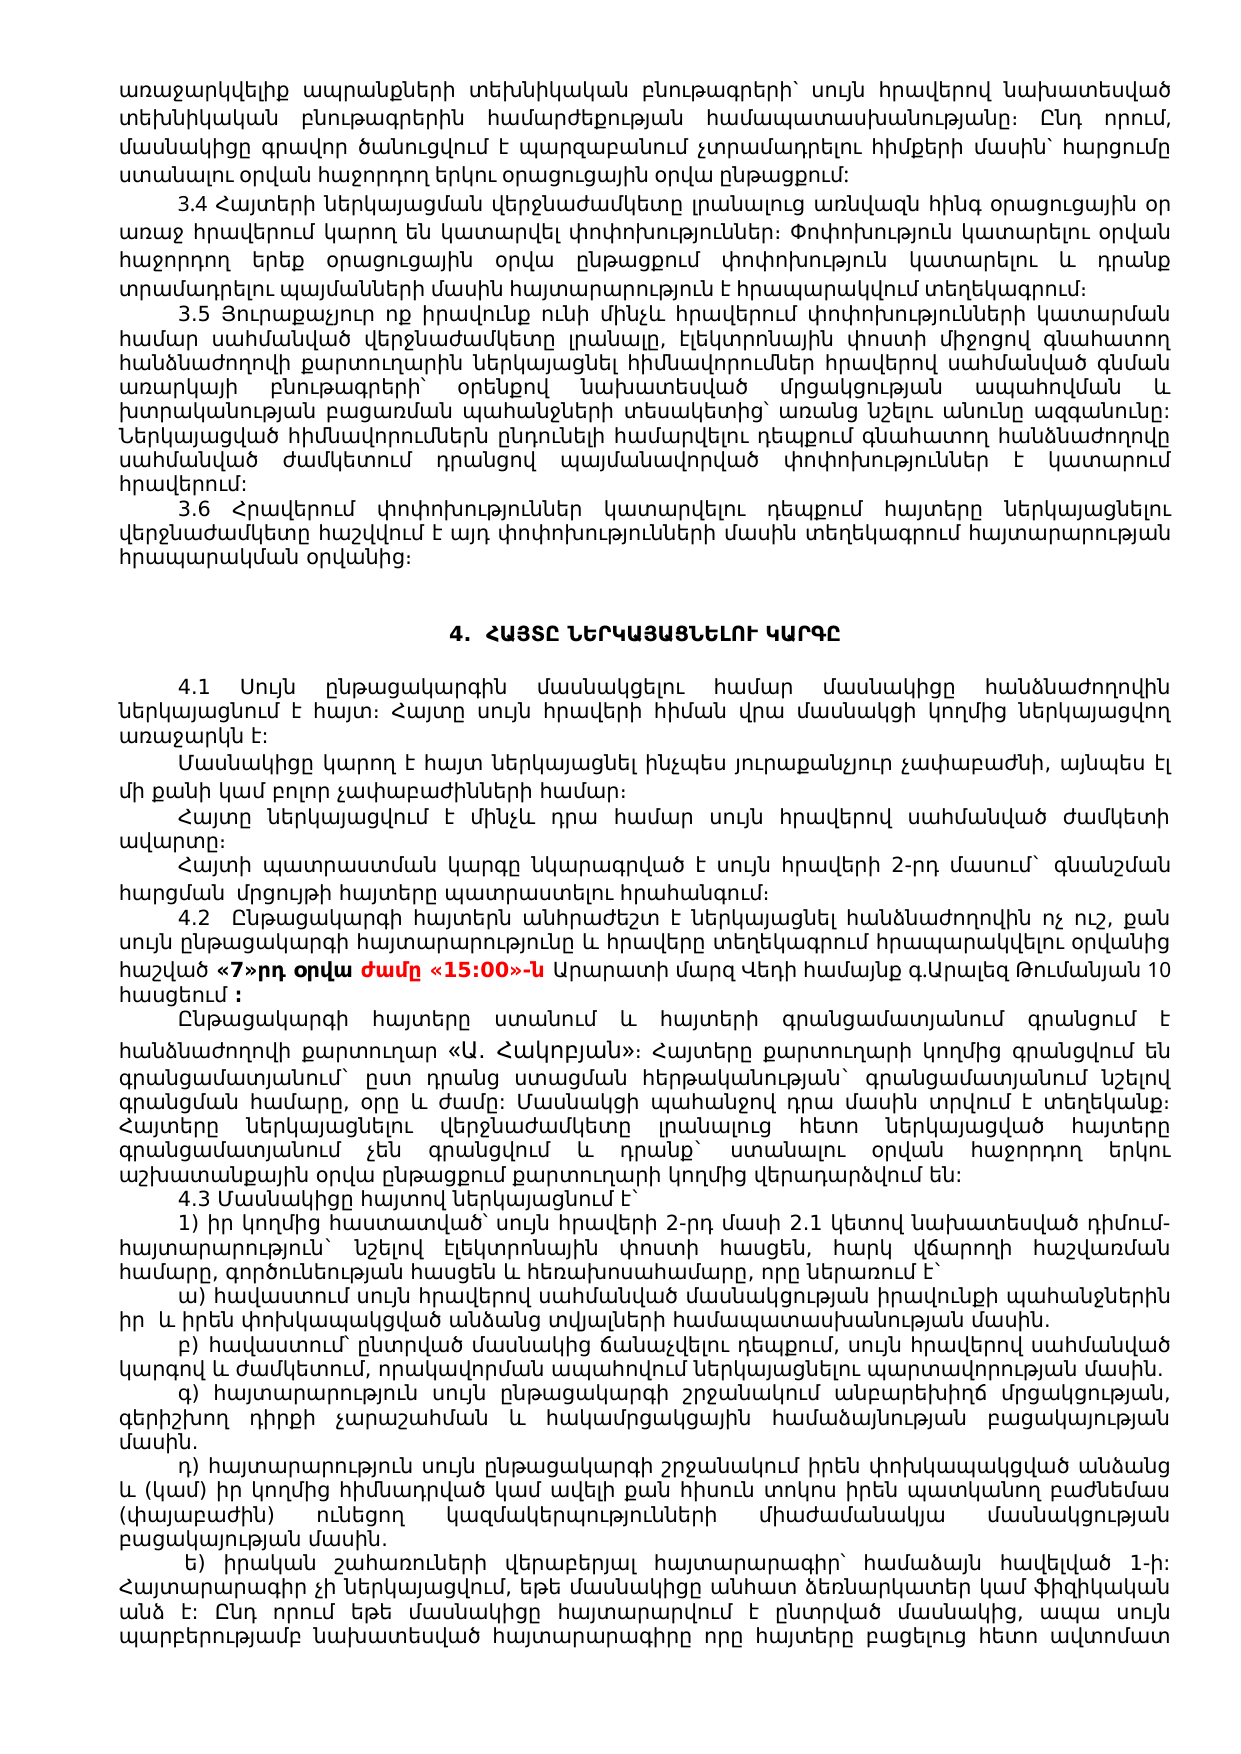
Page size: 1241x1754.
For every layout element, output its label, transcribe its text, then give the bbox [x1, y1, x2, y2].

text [118, 75, 1171, 189]
text բ) հավաստում՝ ընտրված մասնակից ճանաչվելու դեպքում, սույն հրավերով սահմանված կարգով և ժամկետում, որակավորման ապահովում ներկայացնելու պարտավորության մասին. [118, 1333, 1171, 1381]
text Ընթացակարգի հայտերը ստանում և հայտերի գրանցամատյանում գրանցում է հանձնաժողովի քարտուղար «Ա. Հակոբյան»։ Հայտերը քարտուղարի կողմից գրանցվում են գրանցամատյանում` ըստ դրանց ստացման հերթականության` գրանցամատյանում նշելով գրանցման համարը, օրը և ժամը: Մասնակցի պահանջով դրա մասին տրվում է տեղեկանք։ Հայտերը ներկայացնելու վերջնաժամկետը լրանալուց հետո ներկայացված հայտերը գրանցամատյանում չեն գրանցվում և դրանք` ստանալու օրվան հաջորդող երկու աշխատանքային օրվա ընթացքում քարտուղարի կողմից վերադարձվում են: [118, 1007, 1171, 1187]
text Մասնակիցը կարող է հայտ ներկայացնել ինչպես յուրաքանչյուր չափաբաժնի, այնպես էլ մի քանի կամ բոլոր չափաբաժինների համար։ [118, 748, 1171, 805]
text 4.1 Սույն ընթացակարգին մասնակցելու համար մասնակիցը հանձնաժողովին ներկայացնում է հայտ։ Հայտը սույն հրավերի հիման վրա մասնակցի կողմից ներկայացվող առաջարկն է: [118, 675, 1171, 748]
text 4.2 Ընթացակարգի հայտերն անհրաժեշտ է ներկայացնել հանձնաժողովին ոչ ուշ, քան սույն ընթացակարգի հայտարարությունը և հրավերը տեղեկագրում հրապարակվելու օրվանից հաշված «7»րդ օրվա ժամը «15:00»-ն Արարատի մարզ Վեդի համայնք գ.Արալեզ Թումանյան 10 հասցեում ։ [118, 906, 1171, 1007]
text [118, 1551, 1171, 1648]
text 4.3 Մասնակիցը հայտով ներկայացնում է` [118, 1187, 1171, 1211]
text 3.6 Հրավերում փոփոխություններ կատարվելու դեպքում հայտերը ներկայացնելու վերջնաժամկետը հաշվվում է այդ փոփոխությունների մասին տեղեկագրում հայտարարության հրապարակման օրվանից։ [118, 497, 1171, 569]
text ա) հավաստում սույն հրավերով սահմանված մասնակցության իրավունքի պահանջներին իր և իրեն փոխկապակցված անձանց տվյալների համապատասխանության մասին. [118, 1284, 1171, 1333]
text 4. ՀԱՅՏԸ ՆԵՐԿԱՅԱՑՆԵԼՈՒ ԿԱՐԳԸ [118, 622, 1171, 646]
text գ) հայտարարություն սույն ընթացակարգի շրջանակում անբարեխիղճ մրցակցության, գերիշխող դիրքի չարաշահման և հակամրցակցային համաձայնության բացակայության մասին. [118, 1381, 1171, 1454]
text 3.4 Հայտերի ներկայացման վերջնաժամկետը լրանալուց առնվազն հինգ օրացուցային օր առաջ հրավերում կարող են կատարվել փոփոխություններ։ Փոփոխություն կատարելու օրվան հաջորդող երեք օրացուցային օրվա ընթացքում փոփոխություն կատարելու և դրանք տրամադրելու պայմանների մասին հայտարարություն է հրապարակվում տեղեկագրում։ [118, 189, 1171, 302]
text 1) իր կողմից հաստատված՝ սույն հրավերի 2-րդ մասի 2.1 կետով նախատեսված դիմում-հայտարարություն` նշելով էլեկտրոնային փոստի հասցեն, հարկ վճարողի հաշվառման համարը, գործունեության հասցեն և հեռախոսահամարը, որը ներառում է` [118, 1211, 1171, 1284]
text 3.5 Յուրաքաչյուր ոք իրավունք ունի մինչև հրավերում փոփոխությունների կատարման համար սահմանված վերջնաժամկետը լրանալը, էլեկտրոնային փոստի միջոցով գնահատող հանձնաժողովի քարտուղարին ներկայացնել հիմնավորումներ հրավերով սահմանված գնման առարկայի բնութագրերի՝ օրենքով նախատեսված մրցակցության ապահովման և խտրականության բացառման պահանջների տեսակետից՝ առանց նշելու անունը ազգանունը: Ներկայացված հիմնավորումներն ընդունելի համարվելու դեպքում գնահատող հանձնաժողովը սահմանված ժամկետում դրանցով պայմանավորված փոփոխություններ է կատարում հրավերում: [118, 302, 1171, 497]
text Հայտի պատրաստման կարգը նկարագրված է սույն հրավերի 2-րդ մասում` գնանշման հարցման մրցույթի հայտերը պատրաստելու հրահանգում։ [118, 853, 1171, 906]
text Հայտը ներկայացվում է մինչև դրա համար սույն հրավերով սահմանված ժամկետի ավարտը։ [118, 805, 1171, 853]
text դ) հայտարարություն սույն ընթացակարգի շրջանակում իրեն փոխկապակցված անձանց և (կամ) իր կողմից հիմնադրված կամ ավելի քան հիսուն տոկոս իրեն պատկանող բաժնեմաս (փայաբաժին) ունեցող կազմակերպությունների միաժամանակյա մասնակցության բացակայության մասին. [118, 1454, 1171, 1551]
